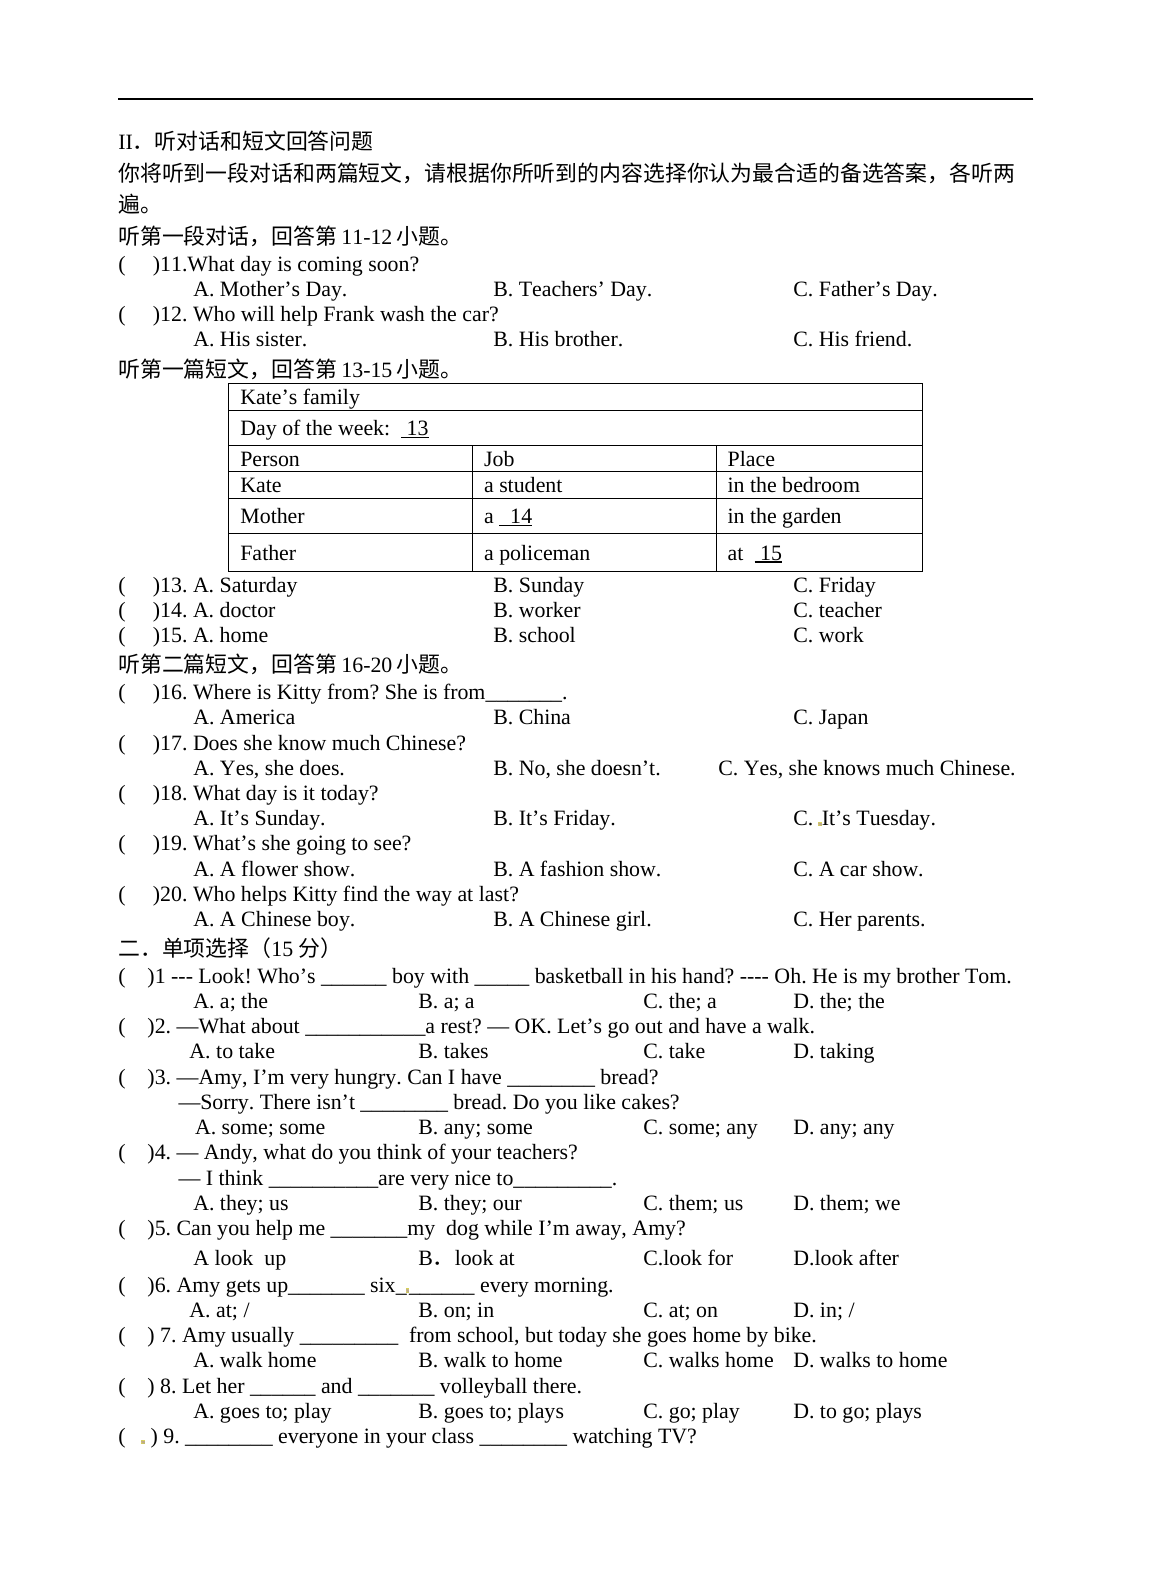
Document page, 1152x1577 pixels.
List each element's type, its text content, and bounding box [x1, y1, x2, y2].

text II．听对话和短文回答问题 [118, 124, 1033, 156]
text ( )16. Where is Kitty from? She is from_______. [118, 679, 1033, 704]
table_cell at 15 [717, 534, 922, 571]
table_cell Father [229, 534, 472, 571]
text ( )2. —What about ___________a rest? — OK. Let’s go out and have a walk. [118, 1013, 1033, 1038]
text —Sorry. There isn’t ________ bread. Do you like cakes? [118, 1089, 1033, 1114]
text A. goes to; play B. goes to; plays C. go; play D. to go; plays [118, 1398, 1033, 1423]
table_cell Person [229, 446, 472, 471]
table_cell Place [717, 446, 922, 471]
text A. Yes, she does. B. No, she doesn’t. C. Yes, she knows much Chinese. [118, 755, 1033, 780]
text ( )6. Amy gets up_______ six_______ every morning. [118, 1272, 1033, 1297]
text A. a; the B. a; a C. the; a D. the; the [118, 988, 1033, 1013]
text A. walk home B. walk to home C. walks home D. walks to home [118, 1347, 1033, 1373]
table_cell Job [473, 446, 716, 471]
text A. Mother’s Day. B. Teachers’ Day. C. Father’s Day. [118, 276, 1033, 301]
text ( )15. A. home B. school C. work [118, 622, 1033, 647]
text 二．单项选择（15 分） [118, 931, 1033, 963]
text ( ) 9. ________ everyone in your class ________ watching TV? [118, 1423, 1033, 1448]
text ( )14. A. doctor B. worker C. teacher [118, 597, 1033, 622]
text ( )1 --- Look! Who’s ______ boy with _____ basketball in his hand? ---- Oh. He is my brother Tom. [118, 963, 1033, 988]
text 听第一段对话，回答第11-12小题。 [来源:学,科,网Z,X,X,K] [118, 219, 1033, 251]
table_cell a student [473, 472, 716, 497]
text A. America B. China C. Japan [118, 704, 1033, 729]
text A look up B．look at C.look for D.look after [118, 1240, 1033, 1272]
table_cell in the garden [717, 499, 922, 533]
text A. It’s Sunday. B. It’s Friday. C. It’s Tuesday. [118, 805, 1033, 830]
text 你将听到一段对话和两篇短文，请根据你所听到的内容选择你认为最合适的备选答案，各听两遍。 [118, 156, 1033, 219]
table_header Kate’s family [229, 384, 922, 409]
text ( ) 7. Amy usually _________ from school, but today she goes home by bike. [118, 1322, 1033, 1347]
text ( )18. What day is it today? [118, 780, 1033, 805]
text ( )13. A. Saturday B. Sunday C. Friday [118, 572, 1033, 597]
text A. to take B. takes C. take D. taking [118, 1038, 1033, 1064]
text ( )19. What’s she going to see? [118, 830, 1033, 856]
text ( )20. Who helps Kitty find the way at last? [118, 881, 1033, 906]
text 听第一篇短文，回答第13-15小题。 [118, 352, 1033, 383]
text ( )17. Does she know much Chinese? [118, 729, 1033, 755]
text ( ) 8. Let her ______ and _______ volleyball there. [118, 1373, 1033, 1398]
table_cell Kate [229, 472, 472, 497]
table_cell in the bedroom [717, 472, 922, 497]
text ( )5. Can you help me _______my dog while I’m away, Amy? [118, 1215, 1033, 1240]
text A. His sister. B. His brother. C. His friend. [118, 326, 1033, 352]
text A. some; some B. any; some C. some; any D. any; any [118, 1114, 1033, 1139]
text ( )4. — Andy, what do you think of your teachers? [118, 1139, 1033, 1164]
text A. A Chinese boy. B. A Chinese girl. C. Her parents. [118, 906, 1033, 931]
table_cell a policeman [473, 534, 716, 571]
text A. they; us B. they; our C. them; us D. them; we [118, 1190, 1033, 1215]
text ( )3. —Amy, I’m very hungry. Can I have ________ bread? [118, 1064, 1033, 1089]
text A. A flower show. B. A fashion show. C. A car show. [118, 856, 1033, 881]
text 听第二篇短文，回答第16-20小题。 [118, 647, 1033, 679]
text ( )12. Who will help Frank wash the car? [118, 301, 1033, 326]
text A. at; / B. on; in C. at; on D. in; / [118, 1297, 1033, 1322]
text — I think __________are very nice to_________. [118, 1164, 1033, 1190]
table_cell Day of the week: 13 [229, 411, 922, 445]
table_cell Mother [229, 499, 472, 533]
table_cell a 14 [473, 499, 716, 533]
text ( )11.What day is coming soon? [118, 251, 1033, 276]
